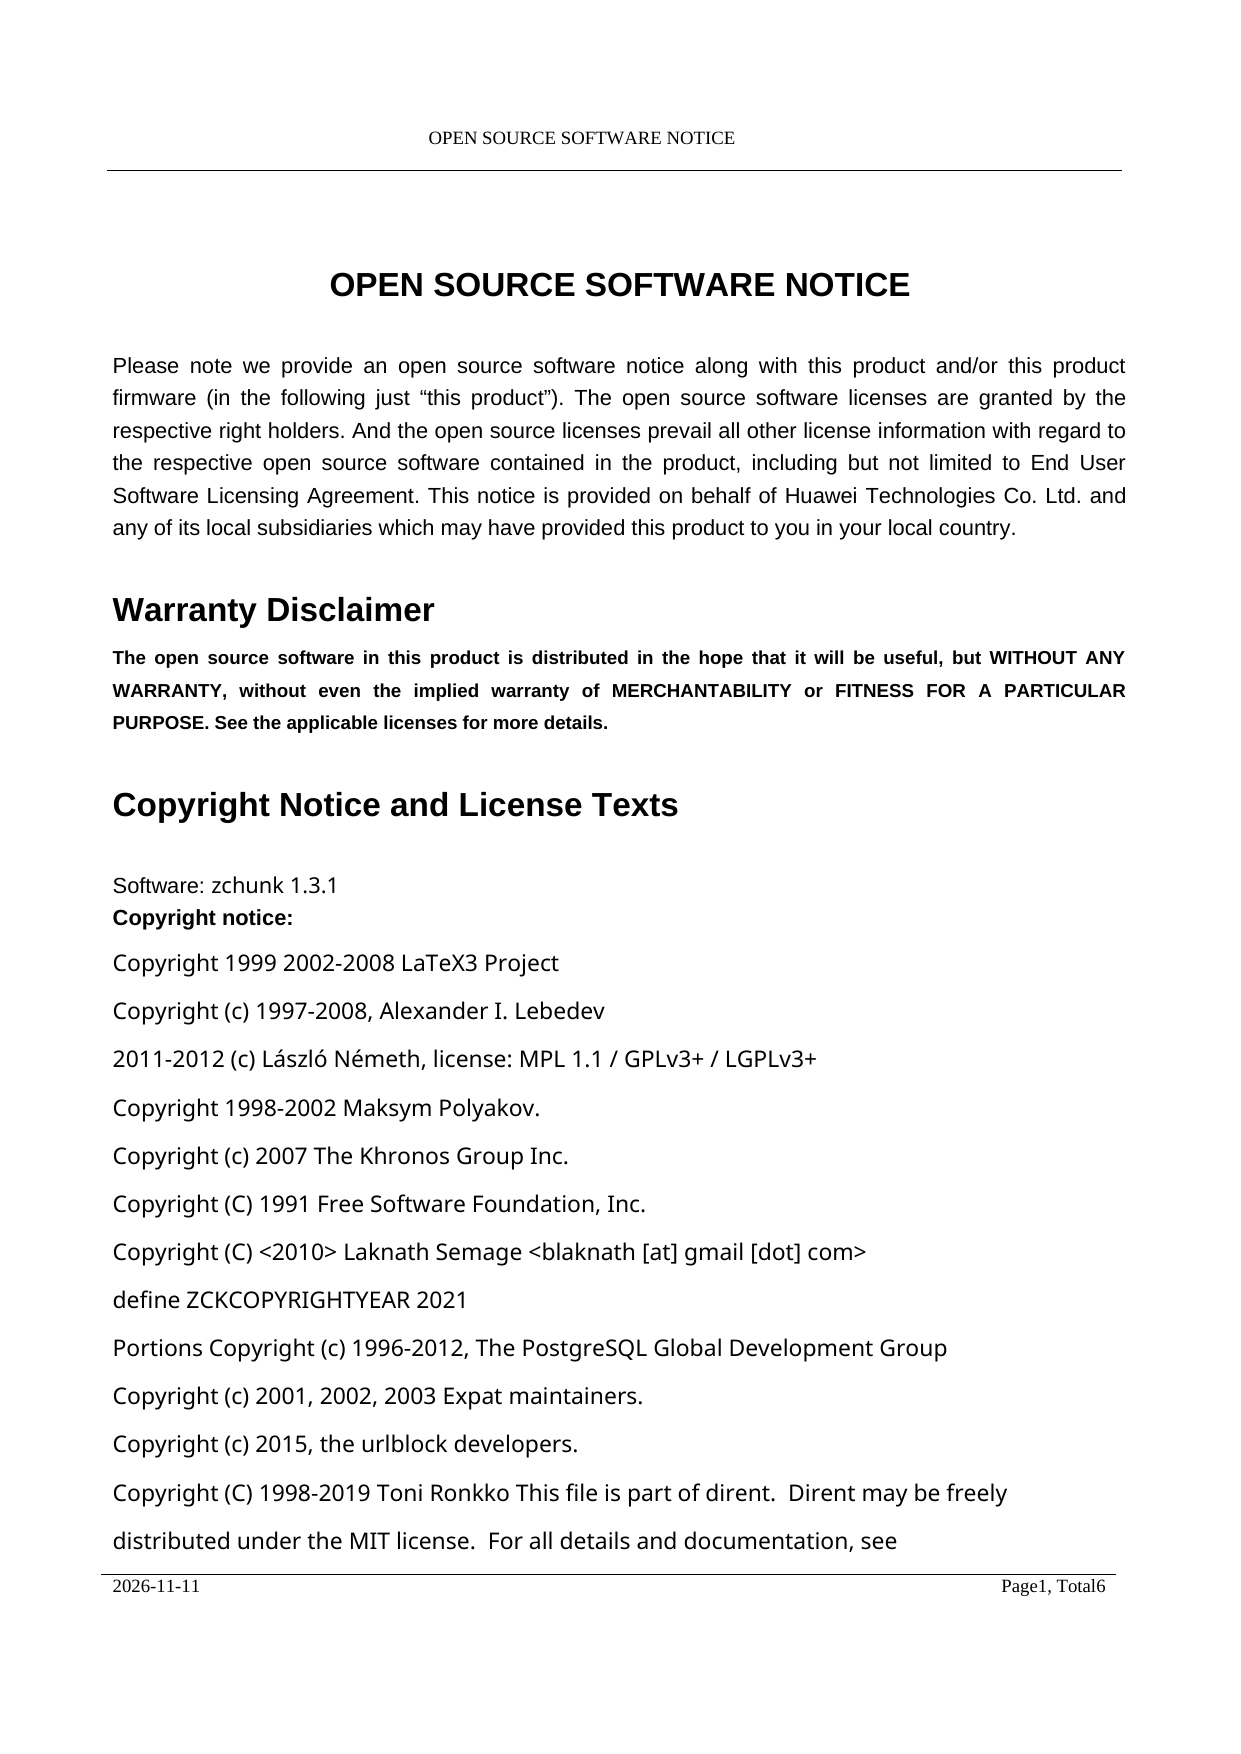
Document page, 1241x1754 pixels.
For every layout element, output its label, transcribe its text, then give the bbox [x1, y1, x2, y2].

text Copyright (c) 2015, the urlblock developers. [112, 1428, 1128, 1460]
text Copyright 1999 2002-2008 LaTeX3 Project [112, 947, 1128, 979]
text Copyright (C) 1991 Free Software Foundation, Inc. [112, 1187, 1128, 1220]
text Software: zchunk 1.3.1 [112, 869, 1128, 901]
text Copyright (C) 1998-2019 Toni Ronkko This file is part of dirent. Dirent may be freely distributed under the MIT license. For all details and documentation, see [112, 1476, 1128, 1557]
text Copyright (c) 2007 The Khronos Group Inc. [112, 1139, 1128, 1172]
text Warranty Disclaimer [112, 576, 1128, 641]
text Copyright (C) <2010> Laknath Semage <blaknath [at] gmail [dot] com> [112, 1235, 1128, 1268]
text Please note we provide an open source software notice along with this product and/or this product firmware (in the following just “this product”). The open source software licenses are granted by the respective right holders. And the open source licenses prevail all other license information with regard to the respective open source software contained in the product, including but not limited to End User Software Licensing Agreement. This notice is provided on behalf of Huawei Technologies Co. Ltd. and any of its local subsidiaries which may have provided this product to you in your local country. [112, 349, 1128, 544]
text 2011-2012 (c) László Németh, license: MPL 1.1 / GPLv3+ / LGPLv3+ [112, 1043, 1128, 1075]
text Copyright (c) 2001, 2002, 2003 Expat maintainers. [112, 1380, 1128, 1412]
text Copyright Notice and License Texts [112, 771, 1128, 836]
text Copyright 1998-2002 Maksym Polyakov. [112, 1091, 1128, 1123]
text The open source software in this product is distributed in the hope that it will be useful, but WITHOUT ANY WARRANTY, without even the implied warranty of MERCHANTABILITY or FITNESS FOR A PARTICULAR PURPOSE. See the applicable licenses for more details. [112, 641, 1128, 739]
text Copyright (c) 1997-2008, Alexander I. Lebedev [112, 995, 1128, 1027]
text Portions Copyright (c) 1996-2012, The PostgreSQL Global Development Group [112, 1332, 1128, 1364]
text Copyright notice: [112, 901, 1128, 934]
text OPEN SOURCE SOFTWARE NOTICE [112, 251, 1128, 316]
text define ZCKCOPYRIGHTYEAR 2021 [112, 1283, 1128, 1316]
